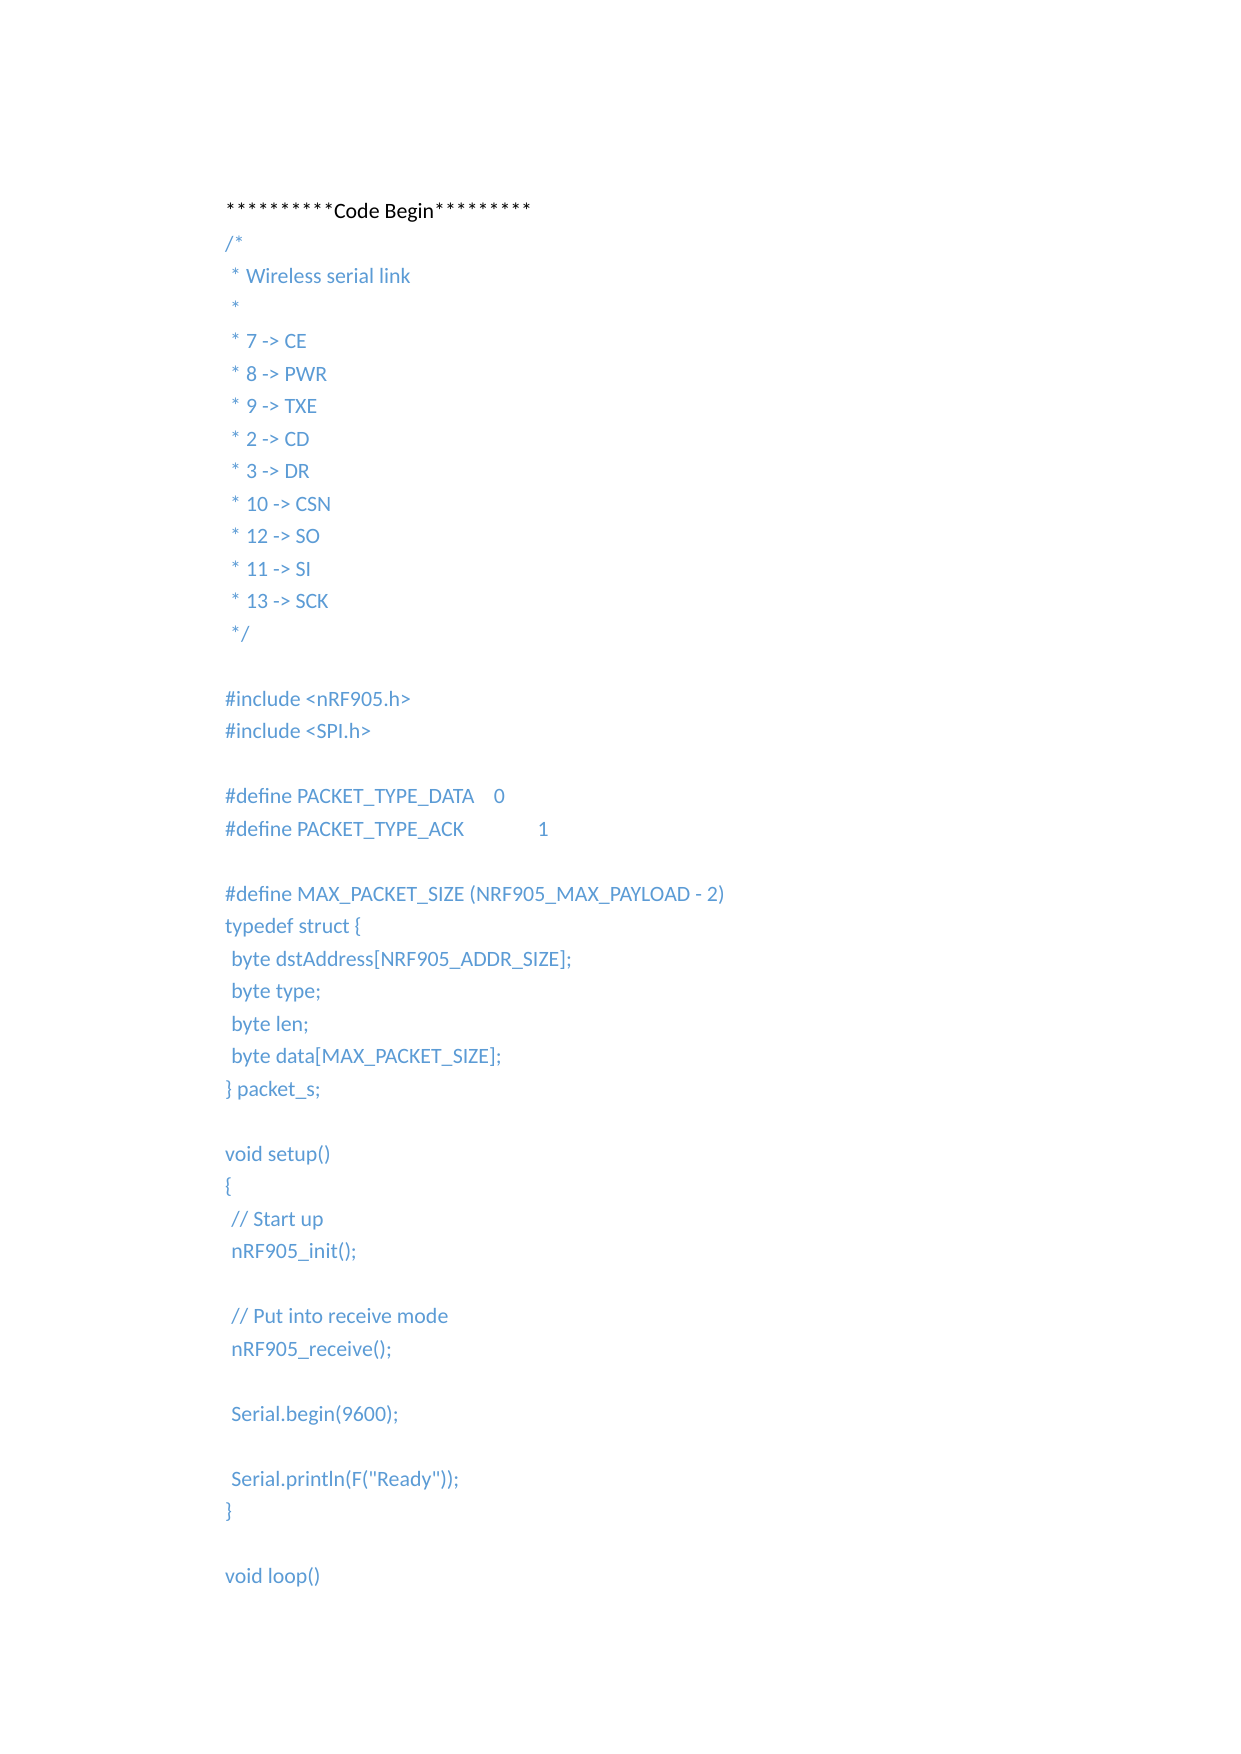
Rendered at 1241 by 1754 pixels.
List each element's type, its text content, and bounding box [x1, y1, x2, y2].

text #include <SPI.h> [225, 714, 1053, 747]
text **********Code Begin********* [225, 194, 1053, 227]
text #define MAX_PACKET_SIZE (NRF905_MAX_PAYLOAD - 2) [225, 877, 1053, 909]
text Serial.println(F("Ready")); [225, 1462, 1053, 1494]
text */ [225, 617, 1053, 649]
text nRF905_init(); [225, 1234, 1053, 1267]
text // Put into receive mode [225, 1299, 1053, 1332]
text * 11 -> SI [225, 552, 1053, 584]
text * Wireless serial link [225, 259, 1053, 292]
text typedef struct { [225, 909, 1053, 942]
text * 13 -> SCK [225, 584, 1053, 617]
text * 8 -> PWR [225, 357, 1053, 389]
text void setup() [225, 1137, 1053, 1169]
text #define PACKET_TYPE_ACK 1 [225, 812, 1053, 844]
text } packet_s; [225, 1072, 1053, 1104]
text nRF905_receive(); [225, 1332, 1053, 1364]
text { [225, 1169, 1053, 1202]
text #include <nRF905.h> [225, 682, 1053, 714]
text * 7 -> CE [225, 324, 1053, 357]
text byte data[MAX_PACKET_SIZE]; [225, 1039, 1053, 1072]
text * 10 -> CSN [225, 487, 1053, 519]
text * [225, 292, 1053, 324]
text } [225, 1494, 1053, 1527]
text byte type; [225, 974, 1053, 1007]
text * 2 -> CD [225, 422, 1053, 454]
text byte len; [225, 1007, 1053, 1039]
text // Start up [225, 1202, 1053, 1234]
text * 9 -> TXE [225, 389, 1053, 422]
text Serial.begin(9600); [225, 1397, 1053, 1429]
text /* [225, 227, 1053, 259]
text * 12 -> SO [225, 519, 1053, 552]
text byte dstAddress[NRF905_ADDR_SIZE]; [225, 942, 1053, 974]
text void loop() [225, 1559, 1053, 1592]
text #define PACKET_TYPE_DATA 0 [225, 779, 1053, 812]
text * 3 -> DR [225, 454, 1053, 487]
